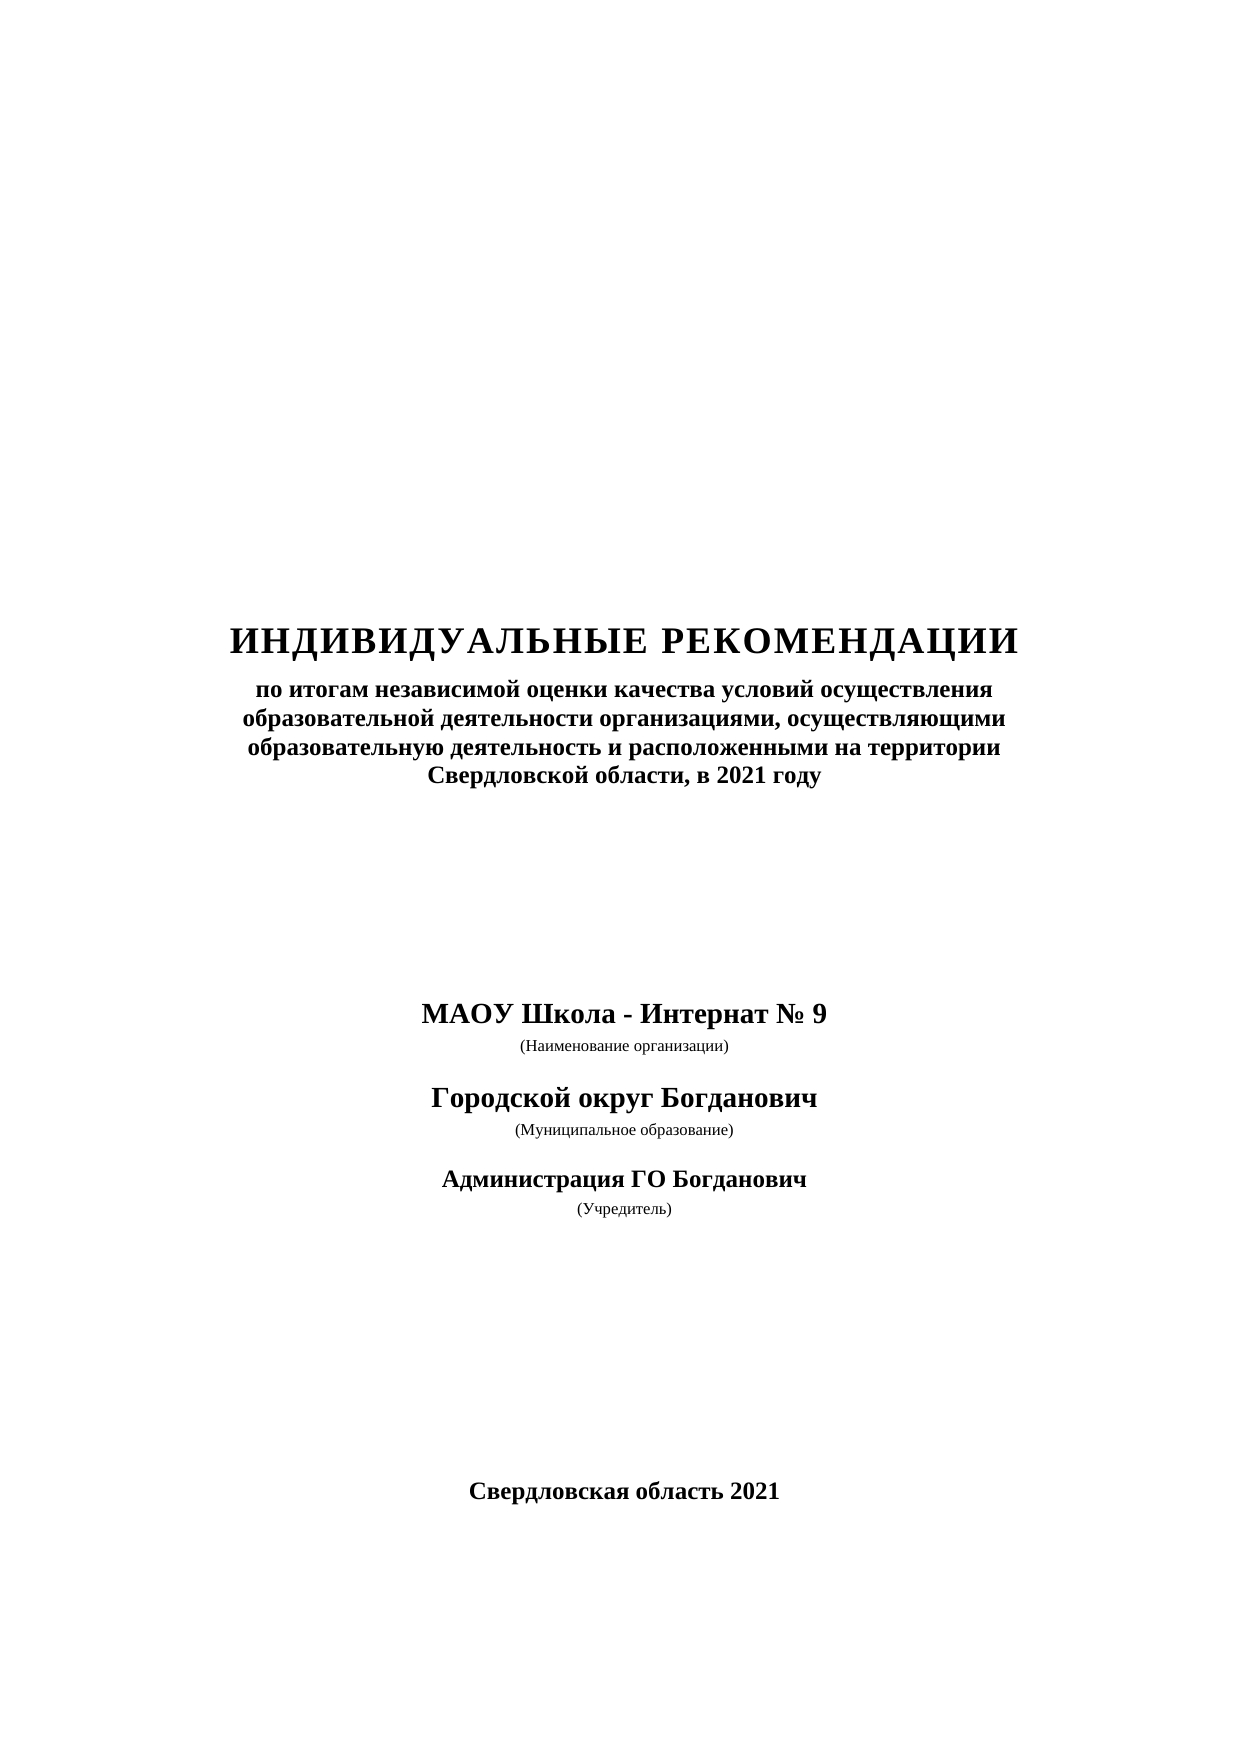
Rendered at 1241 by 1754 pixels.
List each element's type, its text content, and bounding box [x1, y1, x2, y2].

text Свердловская область 2021 [177, 1476, 1071, 1505]
text (Муниципальное образование) [177, 1120, 1071, 1139]
text Администрация ГО Богданович [177, 1164, 1071, 1193]
text ИНДИВИДУАЛЬНЫЕ РЕКОМЕНДАЦИИ [177, 619, 1071, 662]
text Городской округ Богданович [177, 1080, 1071, 1114]
text (Учредитель) [177, 1199, 1071, 1218]
text по итогам независимой оценки качества условий осуществления образовательной деятельности организациями, осуществляющими образовательную деятельность и расположенными на территории Свердловской области, в 2021 году [177, 674, 1071, 789]
text (Наименование организации) [177, 1036, 1071, 1055]
text МАОУ Школа - Интернат № 9 [177, 996, 1071, 1030]
